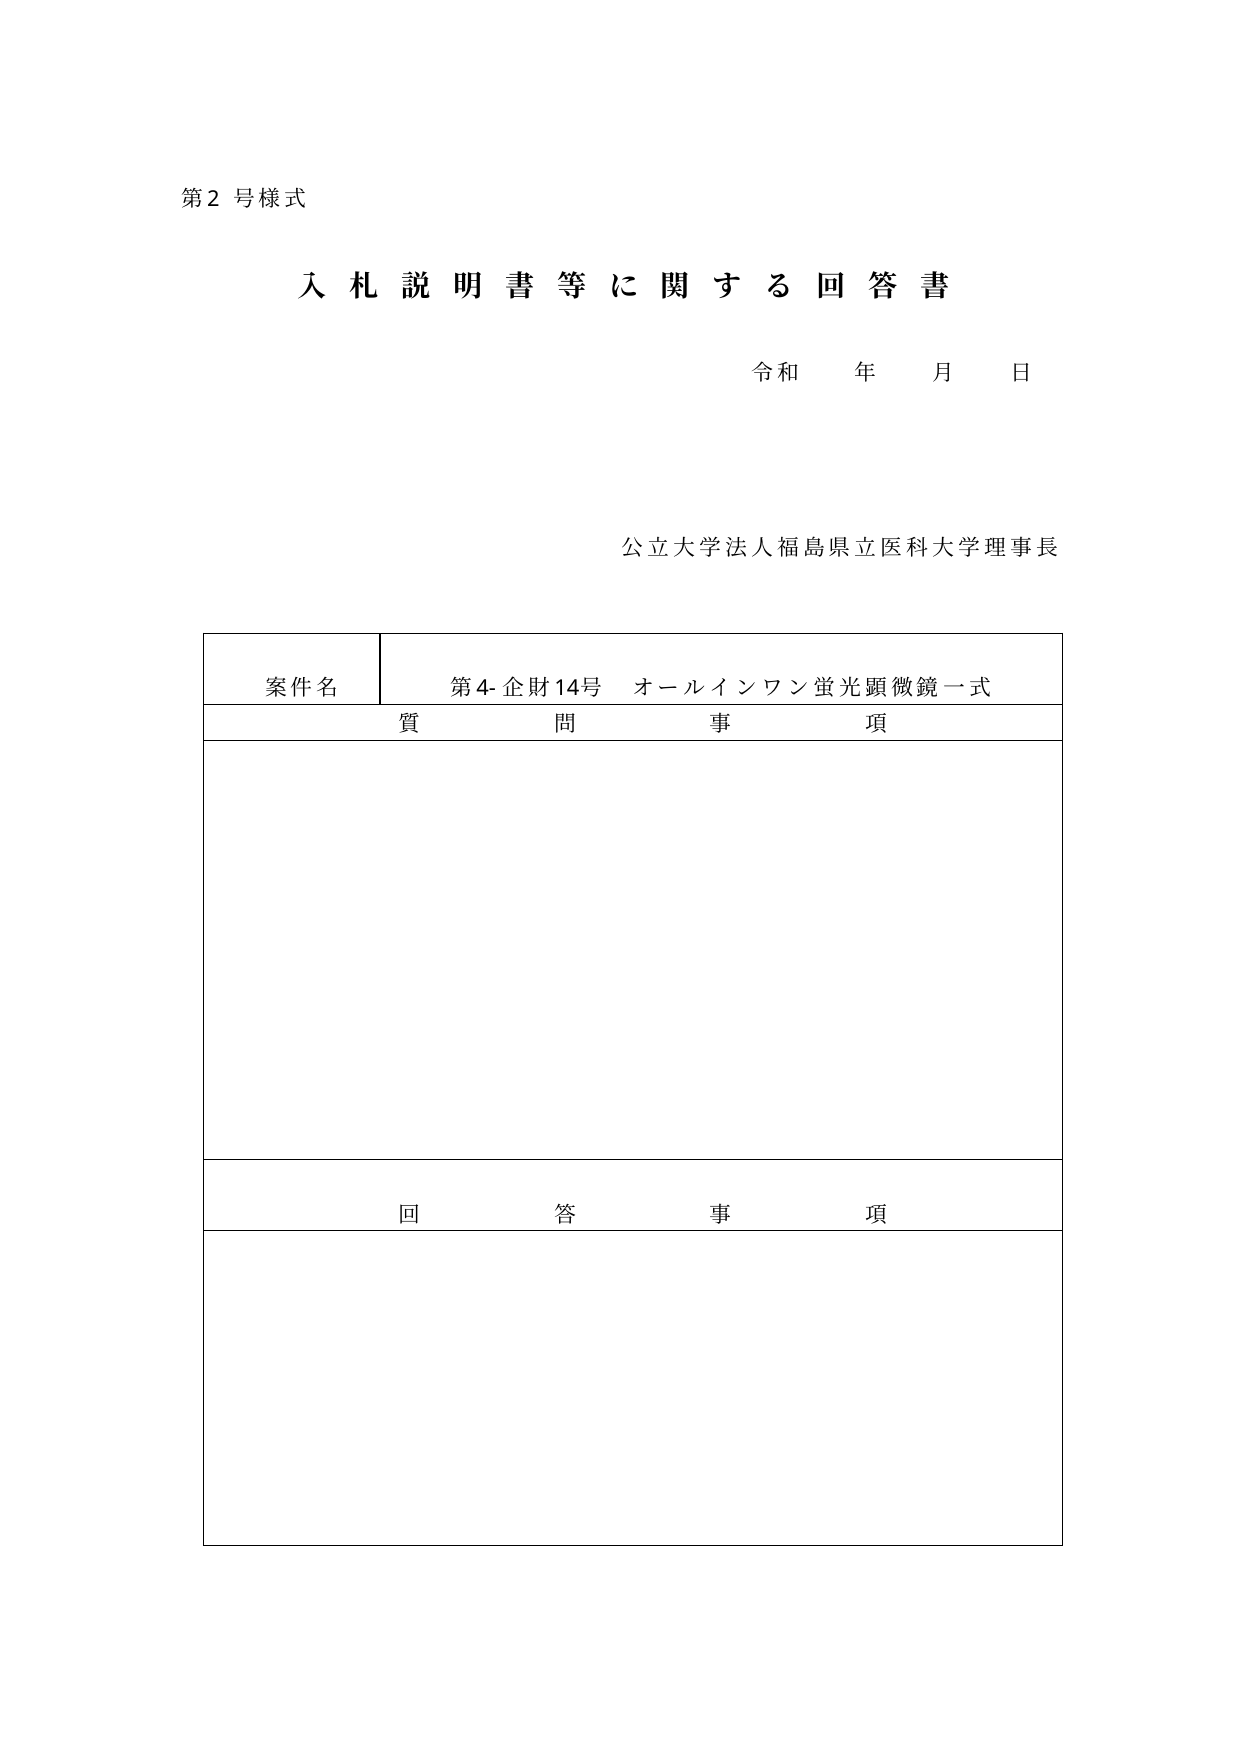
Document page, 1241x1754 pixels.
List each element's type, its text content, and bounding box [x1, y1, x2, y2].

text 令和 年 月 日 [181, 353, 1089, 388]
text 入札説明書等に関する回答書 [181, 249, 1089, 319]
table_cell [204, 1231, 1062, 1545]
text 第2号様式 [181, 179, 1089, 214]
table_cell [204, 741, 1062, 1159]
table_header 案件名 [204, 634, 379, 703]
table_cell 回 答 事 項 [204, 1160, 1062, 1230]
table_cell 質 問 事 項 [204, 705, 1062, 739]
table_header 第4-企財14号 オールインワン蛍光顕微鏡一式 [381, 634, 1062, 703]
text 公立大学法人福島県立医科大学理事長 [181, 528, 1089, 563]
